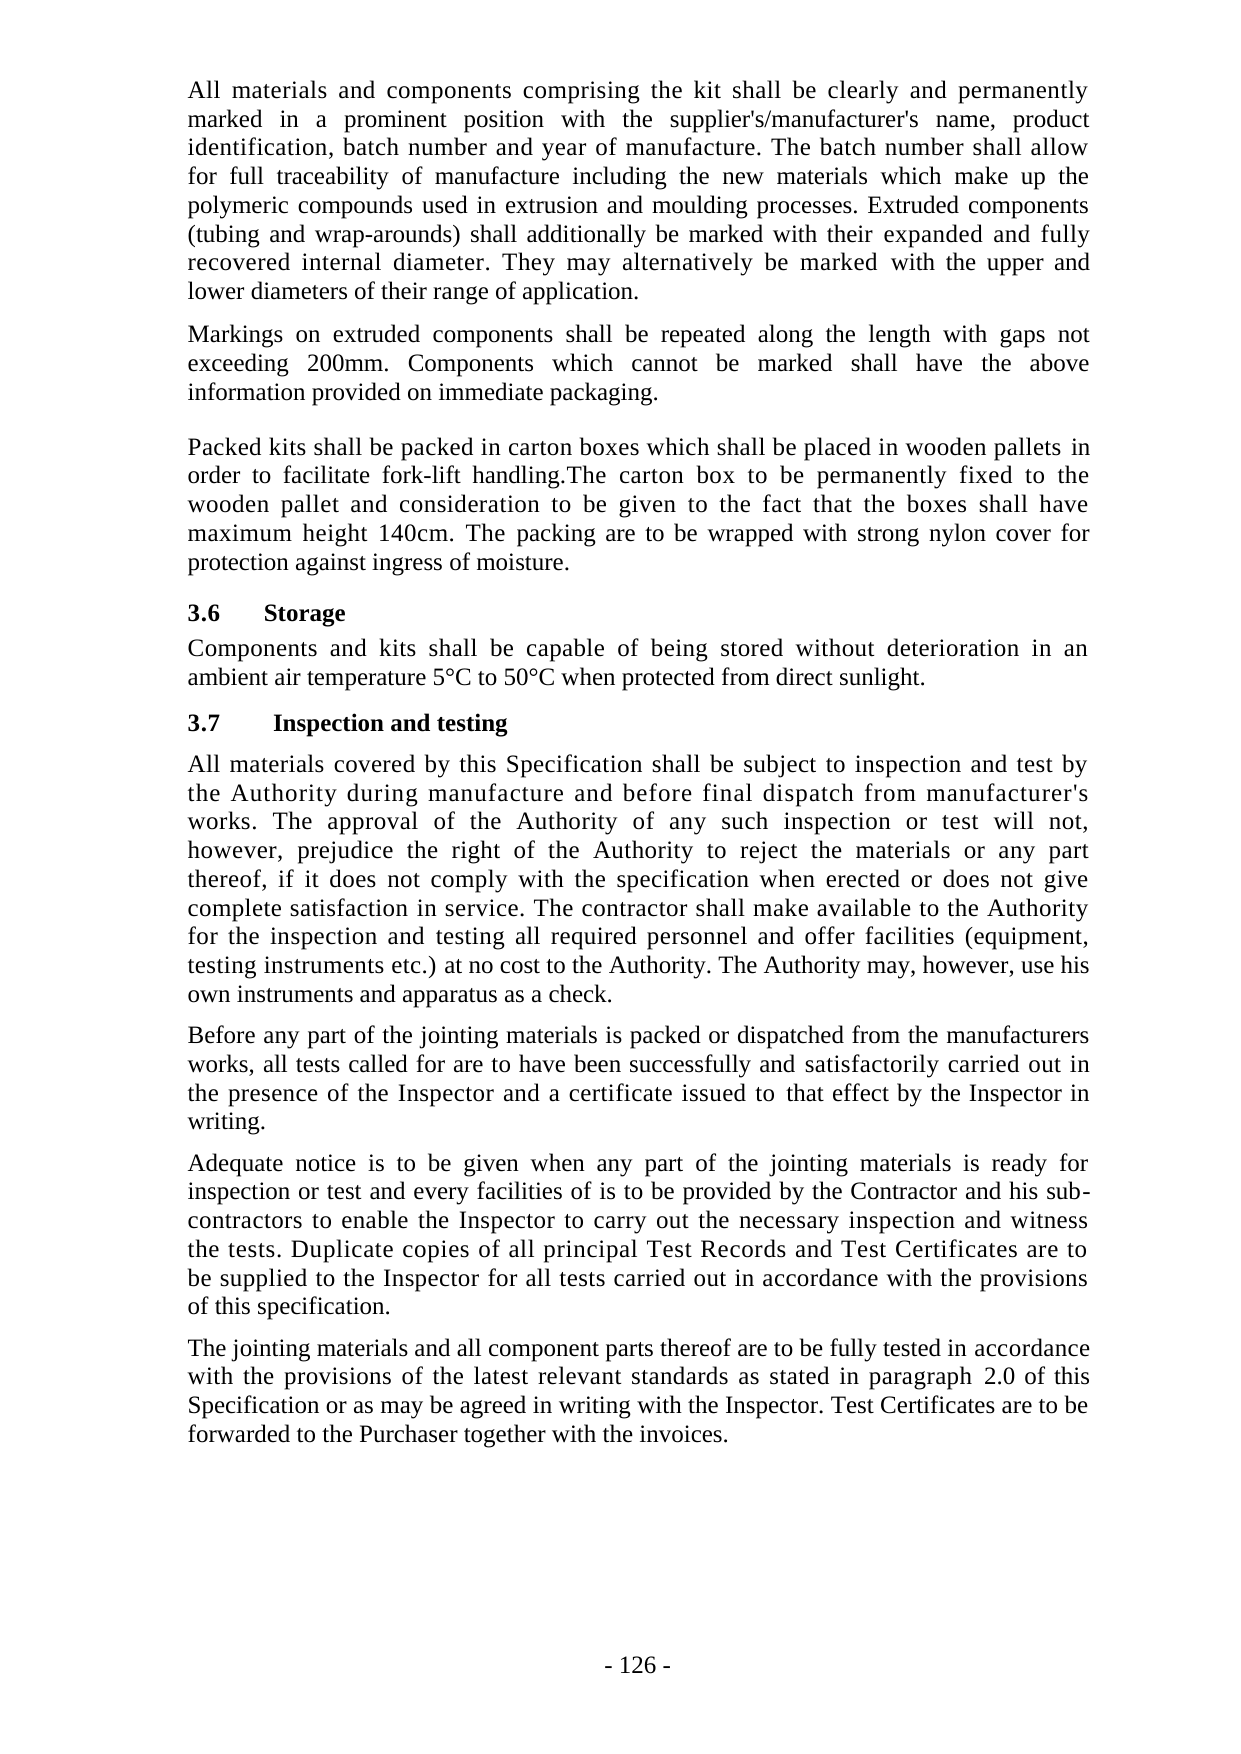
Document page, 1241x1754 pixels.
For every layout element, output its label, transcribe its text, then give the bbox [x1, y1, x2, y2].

text Packed kits shall be packed in carton boxes which shall be placed in wooden pallets in order to facilitate fork-lift handling.The carton box to be permanently fixed to the wooden pallet and consideration to be given to the fact that the boxes shall have maximum height 140cm. The packing are to be wrapped with strong nylon cover for protection against ingress of moisture. [187, 432, 1090, 576]
text Markings on extruded components shall be repeated along the length with gaps not exceeding 200mm. Components which cannot be marked shall have the above information provided on immediate packaging. [187, 319, 1090, 406]
text Before any part of the jointing materials is packed or dispatched from the manufacturers works, all tests called for are to have been successfully and satisfactorily carried out in the presence of the Inspector and a certificate issued to that effect by the Inspector in writing. [187, 1020, 1090, 1135]
text 3.6 Storage [187, 598, 1090, 627]
text All materials and components comprising the kit shall be clearly and permanently marked in a prominent position with the supplier's/manufacturer's name, product identification, batch number and year of manufacture. The batch number shall allow for full traceability of manufacture including the new materials which make up the polymeric compounds used in extrusion and moulding processes. Extruded components (tubing and wrap-arounds) shall additionally be marked with their expanded and fully recovered internal diameter. They may alternatively be marked with the upper and lower diameters of their range of application. [187, 75, 1090, 305]
text 3.7 Inspection and testing [187, 708, 1090, 736]
text Adequate notice is to be given when any part of the jointing materials is ready for inspection or test and every facilities of is to be provided by the Contractor and his subcontractors to enable the Inspector to carry out the necessary inspection and witness the tests. Duplicate copies of all principal Test Records and Test Certificates are to be supplied to the Inspector for all tests carried out in accordance with the provisions of this specification. [187, 1148, 1090, 1320]
text The jointing materials and all component parts thereof are to be fully tested in accordance with the provisions of the latest relevant standards as stated in paragraph 2.0 of this Specification or as may be agreed in writing with the Inspector. Test Certificates are to be forwarded to the Purchaser together with the invoices. [187, 1333, 1090, 1448]
text Components and kits shall be capable of being stored without deterioration in an ambient air temperature 5°C to 50°C when protected from direct sunlight. [187, 633, 1090, 691]
text All materials covered by this Specification shall be subject to inspection and test by the Authority during manufacture and before final dispatch from manufacturer's works. The approval of the Authority of any such inspection or test will not, however, prejudice the right of the Authority to reject the materials or any part thereof, if it does not comply with the specification when erected or does not give complete satisfaction in service. The contractor shall make available to the Authority for the inspection and testing all required personnel and offer facilities (equipment, testing instruments etc.) at no cost to the Authority. The Authority may, however, use his own instruments and apparatus as a check. [187, 749, 1090, 1008]
